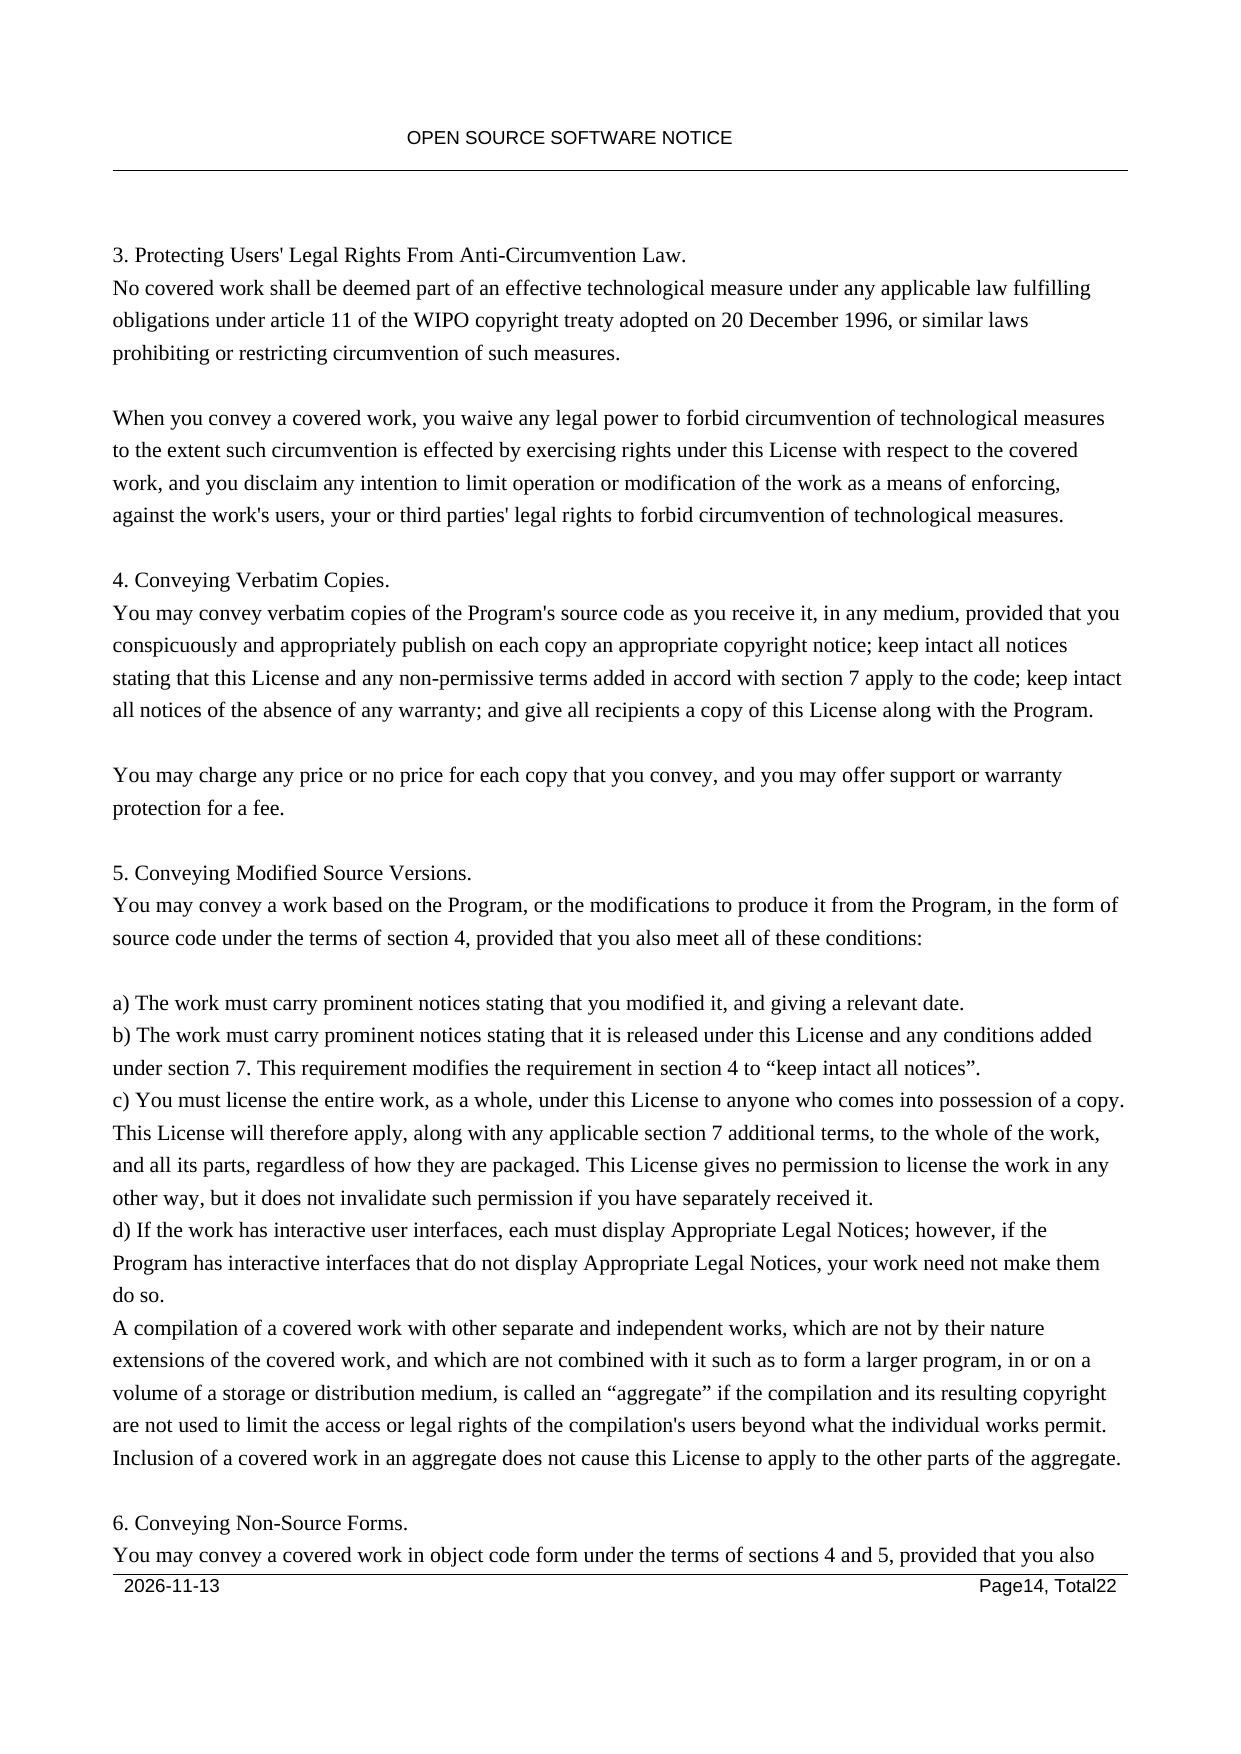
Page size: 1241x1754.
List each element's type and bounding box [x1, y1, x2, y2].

text [112, 206, 1128, 1571]
